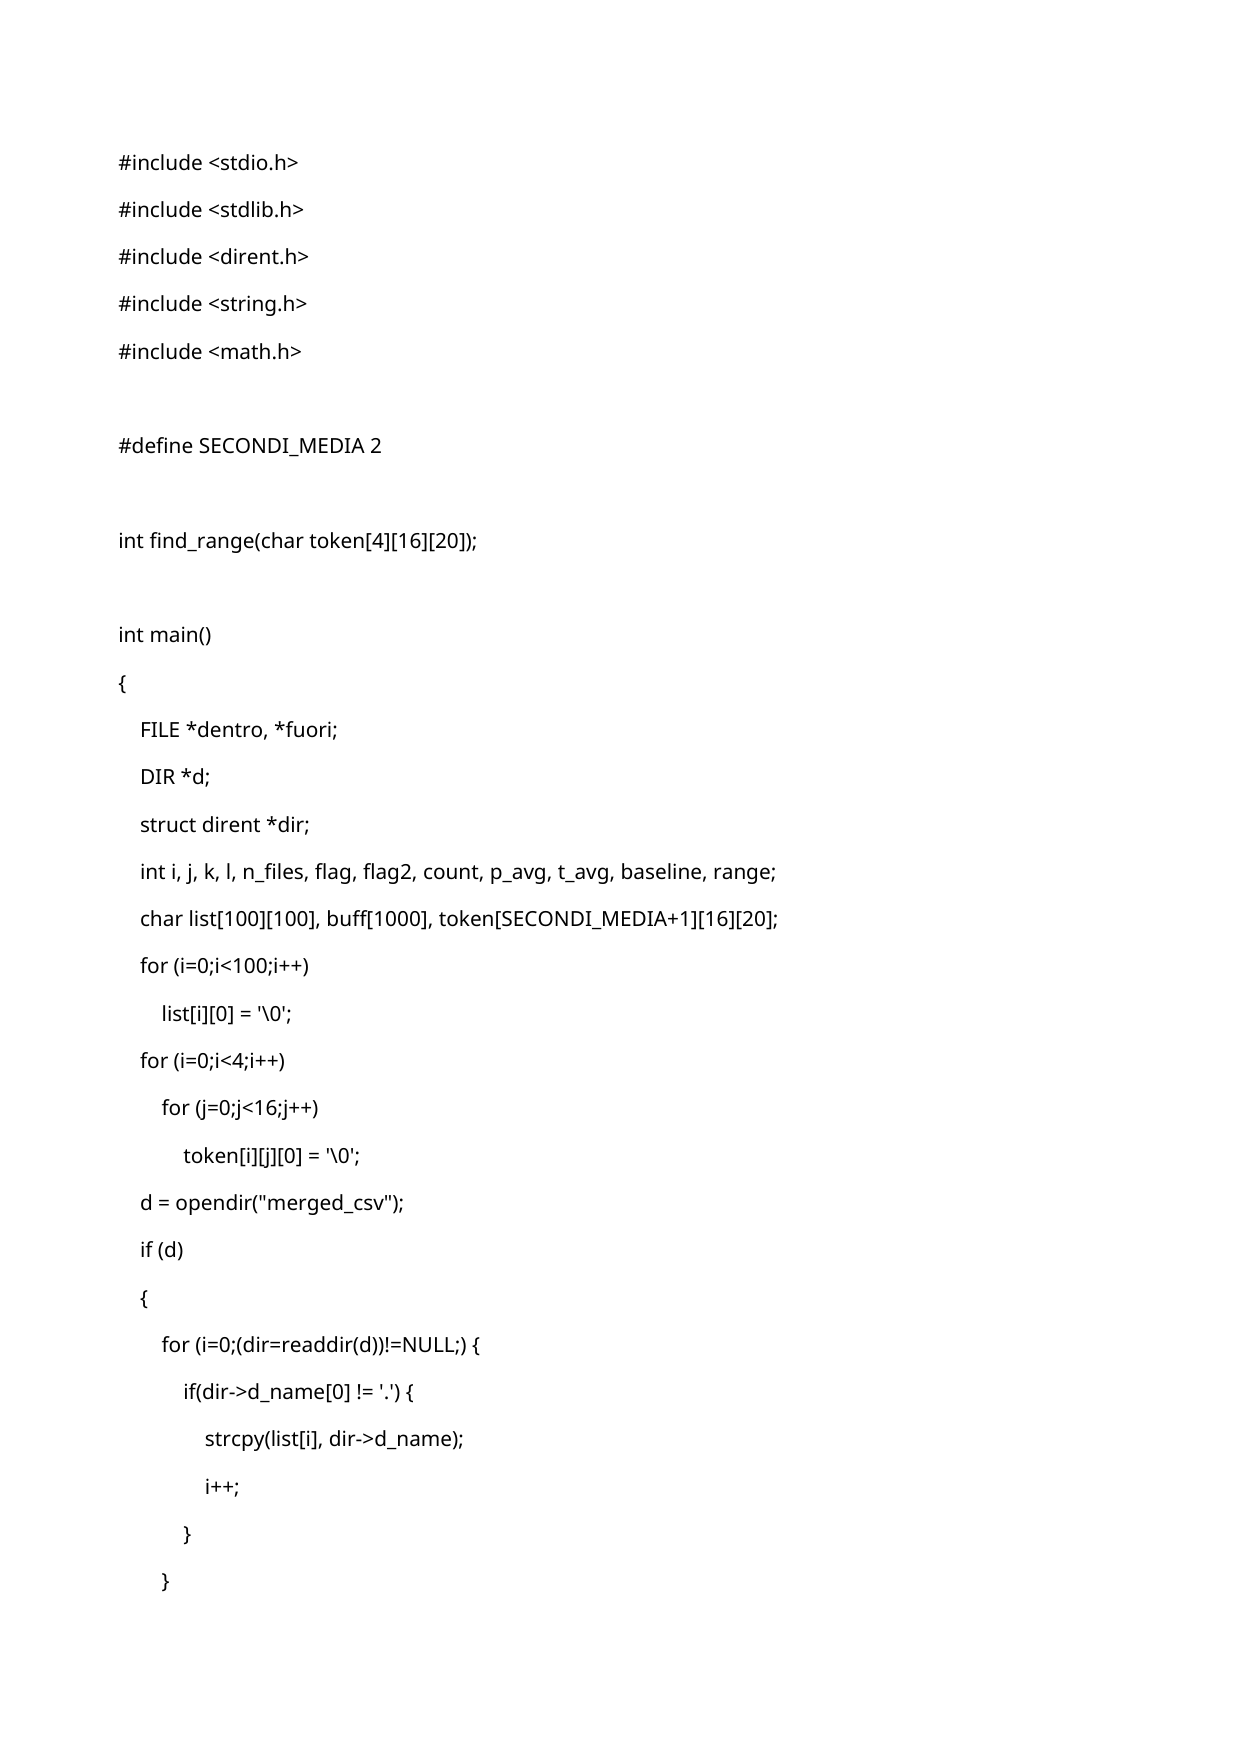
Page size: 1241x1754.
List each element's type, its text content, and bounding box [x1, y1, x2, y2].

text int find_range(char token[4][16][20]); [118, 526, 1122, 554]
text FILE *dentro, *fuori; [118, 715, 1122, 743]
text if (d) [118, 1235, 1122, 1264]
text d = opendir("merged_csv"); [118, 1188, 1122, 1216]
text #include <dirent.h> [118, 242, 1122, 271]
text for (j=0;j<16;j++) [118, 1093, 1122, 1122]
text #include <math.h> [118, 337, 1122, 365]
text struct dirent *dir; [118, 810, 1122, 838]
text { [118, 668, 1122, 696]
text for (i=0;i<4;i++) [118, 1046, 1122, 1074]
text i++; [118, 1472, 1122, 1500]
text } [118, 1566, 1122, 1595]
text int main() [118, 621, 1122, 649]
text strcpy(list[i], dir->d_name); [118, 1424, 1122, 1453]
text } [118, 1519, 1122, 1547]
text { [118, 1283, 1122, 1311]
text #include <stdio.h> [118, 148, 1122, 176]
text list[i][0] = '\0'; [118, 999, 1122, 1027]
text int i, j, k, l, n_files, flag, flag2, count, p_avg, t_avg, baseline, range; [118, 857, 1122, 885]
text for (i=0;i<100;i++) [118, 952, 1122, 980]
text for (i=0;(dir=readdir(d))!=NULL;) { [118, 1330, 1122, 1358]
text if(dir->d_name[0] != '.') { [118, 1377, 1122, 1406]
text DIR *d; [118, 762, 1122, 791]
text char list[100][100], buff[1000], token[SECONDI_MEDIA+1][16][20]; [118, 904, 1122, 933]
text #include <string.h> [118, 289, 1122, 318]
text #include <stdlib.h> [118, 195, 1122, 223]
text token[i][j][0] = '\0'; [118, 1141, 1122, 1169]
text #define SECONDI_MEDIA 2 [118, 431, 1122, 460]
